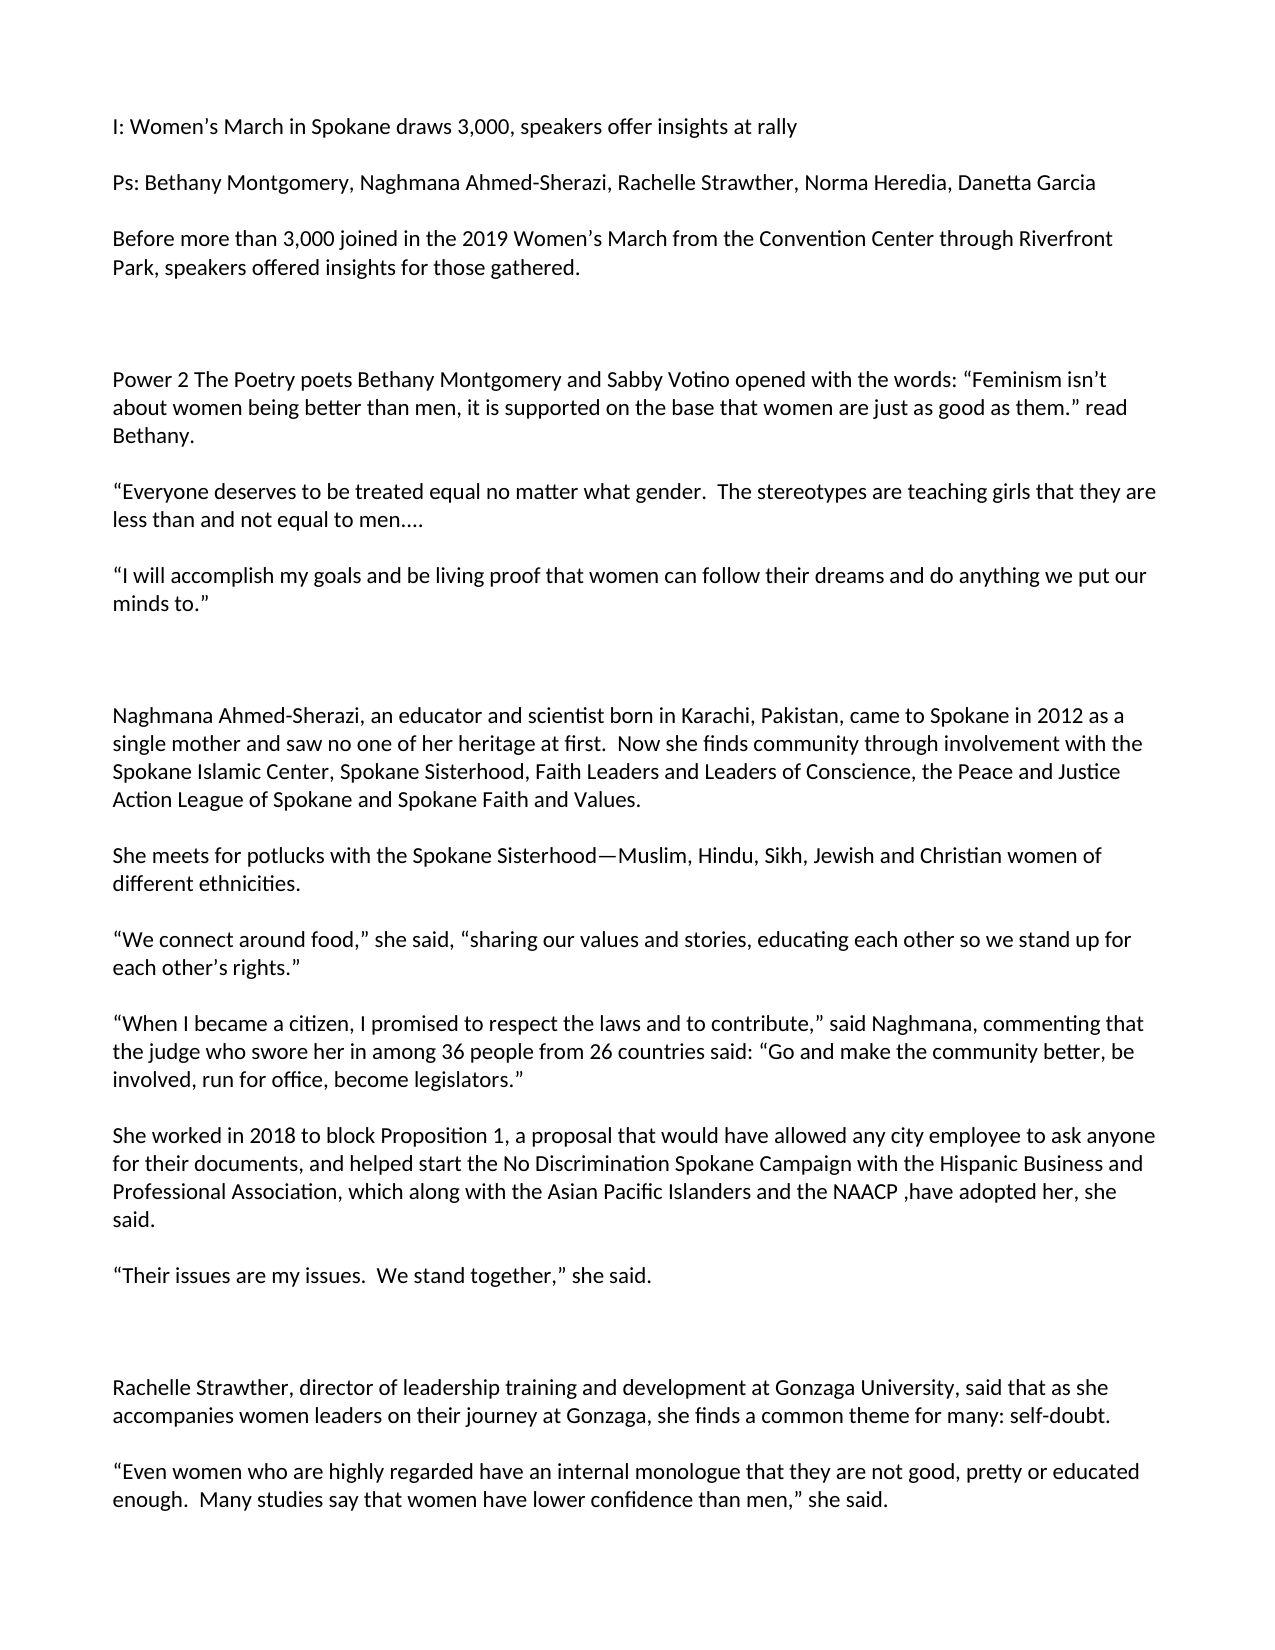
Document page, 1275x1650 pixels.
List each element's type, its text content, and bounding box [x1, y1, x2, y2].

text Power 2 The Poetry poets Bethany Montgomery and Sabby Votino opened with the words: “Feminism isn’t about women being better than men, it is supported on the base that women are just as good as them.” read Bethany. [112, 365, 1162, 449]
text She worked in 2018 to block Proposition 1, a proposal that would have allowed any city employee to ask anyone for their documents, and helped start the No Discrimination Spokane Campaign with the Hispanic Business and Professional Association, which along with the Asian Pacific Islanders and the NAACP ,have adopted her, she said. [112, 1121, 1162, 1233]
text She meets for potlucks with the Spokane Sisterhood—Muslim, Hindu, Sikh, Jewish and Christian women of different ethnicities. [112, 841, 1162, 897]
text Rachelle Strawther, director of leadership training and development at Gonzaga University, said that as she accompanies women leaders on their journey at Gonzaga, she finds a common theme for many: self-doubt. [112, 1373, 1162, 1429]
text “Everyone deserves to be treated equal no matter what gender. The stereotypes are teaching girls that they are less than and not equal to men.... [112, 477, 1162, 533]
text “When I became a citizen, I promised to respect the laws and to contribute,” said Naghmana, commenting that the judge who swore her in among 36 people from 26 countries said: “Go and make the community better, be involved, run for office, become legislators.” [112, 1009, 1162, 1093]
text “Their issues are my issues. We stand together,” she said. [112, 1261, 1162, 1289]
text Naghmana Ahmed-Sherazi, an educator and scientist born in Karachi, Pakistan, came to Spokane in 2012 as a single mother and saw no one of her heritage at first. Now she finds community through involvement with the Spokane Islamic Center, Spokane Sisterhood, Faith Leaders and Leaders of Conscience, the Peace and Justice Action League of Spokane and Spokane Faith and Values. [112, 701, 1162, 813]
text “I will accomplish my goals and be living proof that women can follow their dreams and do anything we put our minds to.” [112, 561, 1162, 617]
text “We connect around food,” she said, “sharing our values and stories, educating each other so we stand up for each other’s rights.” [112, 925, 1162, 981]
text I: Women’s March in Spokane draws 3,000, speakers offer insights at rally [112, 112, 1162, 141]
text Ps: Bethany Montgomery, Naghmana Ahmed-Sherazi, Rachelle Strawther, Norma Heredia, Danetta Garcia [112, 168, 1162, 197]
text “Even women who are highly regarded have an internal monologue that they are not good, pretty or educated enough. Many studies say that women have lower confidence than men,” she said. [112, 1457, 1162, 1513]
text Before more than 3,000 joined in the 2019 Women’s March from the Convention Center through Riverfront Park, speakers offered insights for those gathered. [112, 224, 1162, 281]
